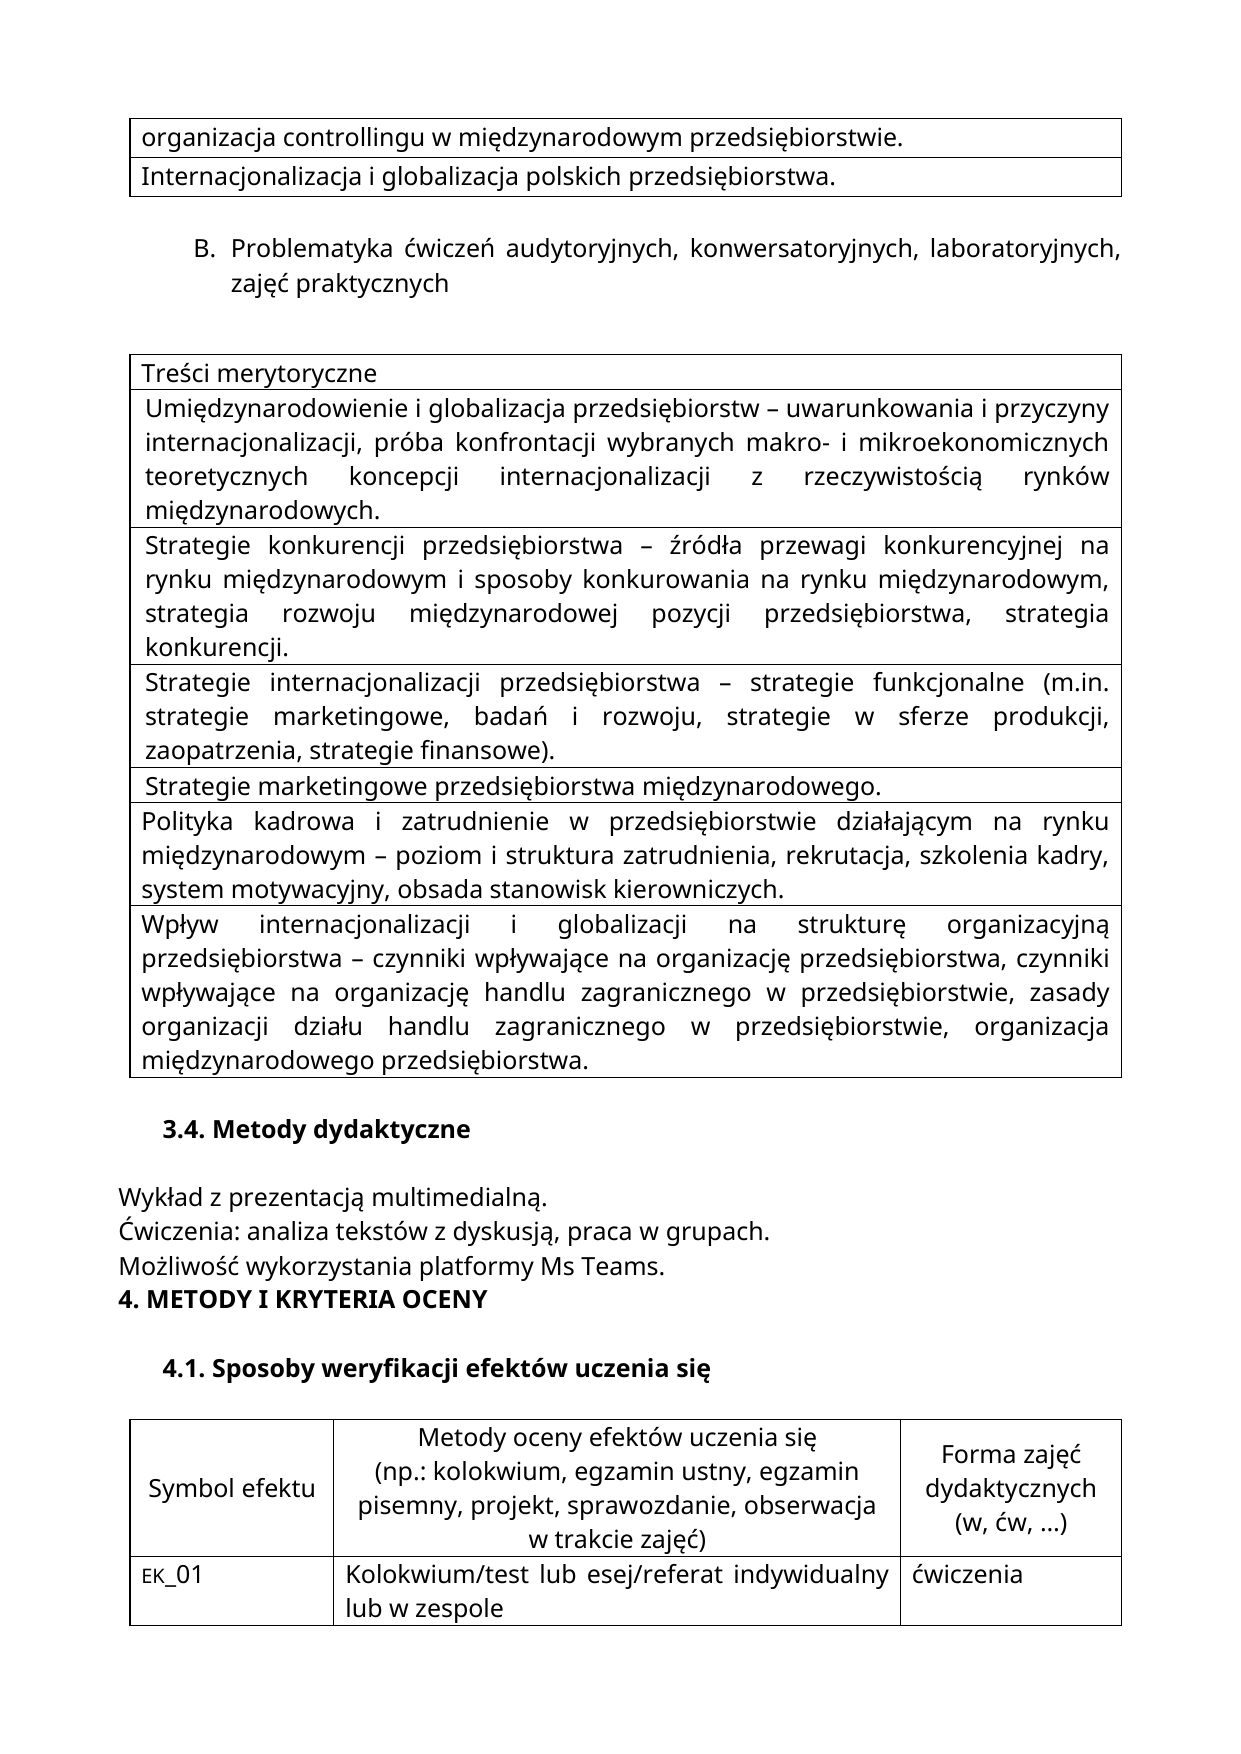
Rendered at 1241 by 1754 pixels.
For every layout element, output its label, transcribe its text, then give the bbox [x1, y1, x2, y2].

table_cell Strategie internacjonalizacji przedsiębiorstwa – strategie funkcjonalne (m.in. strategie marketingowe, badań i rozwoju, strategie w sferze produkcji, zaopatrzenia, strategie finansowe). [131, 665, 1121, 767]
table_cell Strategie marketingowe przedsiębiorstwa międzynarodowego. [131, 768, 1121, 802]
text Wykład z prezentacją multimedialną. [118, 1180, 1122, 1214]
text 4.1. Sposoby weryfikacji efektów uczenia się [162, 1350, 1122, 1384]
table_cell Internacjonalizacja i globalizacja polskich przedsiębiorstwa. [131, 158, 1121, 196]
table_cell Wpływ internacjonalizacji i globalizacji na strukturę organizacyjną przedsiębiorstwa – czynniki wpływające na organizację przedsiębiorstwa, czynniki wpływające na organizację handlu zagranicznego w przedsiębiorstwie, zasady organizacji działu handlu zagranicznego w przedsiębiorstwie, organizacja międzynarodowego przedsiębiorstwa. [131, 906, 1121, 1077]
text Ćwiczenia: analiza tekstów z dyskusją, praca w grupach. [118, 1214, 1122, 1248]
table_header Forma zajęć dydaktycznych (w, ćw, …) [901, 1420, 1121, 1556]
table_cell ek_01 [131, 1557, 333, 1625]
table_cell Polityka kadrowa i zatrudnienie w przedsiębiorstwie działającym na rynku międzynarodowym – poziom i struktura zatrudnienia, rekrutacja, szkolenia kadry, system motywacyjny, obsada stanowisk kierowniczych. [131, 803, 1121, 905]
table_cell ćwiczenia [901, 1557, 1121, 1625]
list Problematyka ćwiczeń audytoryjnych, konwersatoryjnych, laboratoryjnych, zajęć praktycznych [193, 231, 1122, 299]
text 4. METODY I KRYTERIA OCENY [118, 1282, 1122, 1316]
table_cell Strategie konkurencji przedsiębiorstwa – źródła przewagi konkurencyjnej na rynku międzynarodowym i sposoby konkurowania na rynku międzynarodowym, strategia rozwoju międzynarodowej pozycji przedsiębiorstwa, strategia konkurencji. [131, 528, 1121, 664]
text 3.4. Metody dydaktyczne [162, 1112, 1122, 1146]
table_header Treści merytoryczne [131, 355, 1121, 389]
table_header Symbol efektu [131, 1420, 333, 1556]
table_cell Umiędzynarodowienie i globalizacja przedsiębiorstw – uwarunkowania i przyczyny internacjonalizacji, próba konfrontacji wybranych makro- i mikroekonomicznych teoretycznych koncepcji internacjonalizacji z rzeczywistością rynków międzynarodowych. [131, 390, 1121, 527]
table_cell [131, 119, 1121, 157]
text Możliwość wykorzystania platformy Ms Teams. [118, 1248, 1122, 1282]
table_cell Kolokwium/test lub esej/referat indywidualny lub w zespole [334, 1557, 900, 1625]
table_header Metody oceny efektów uczenia się (np.: kolokwium, egzamin ustny, egzamin pisemny, projekt, sprawozdanie, obserwacja w trakcie zajęć) [334, 1420, 900, 1556]
